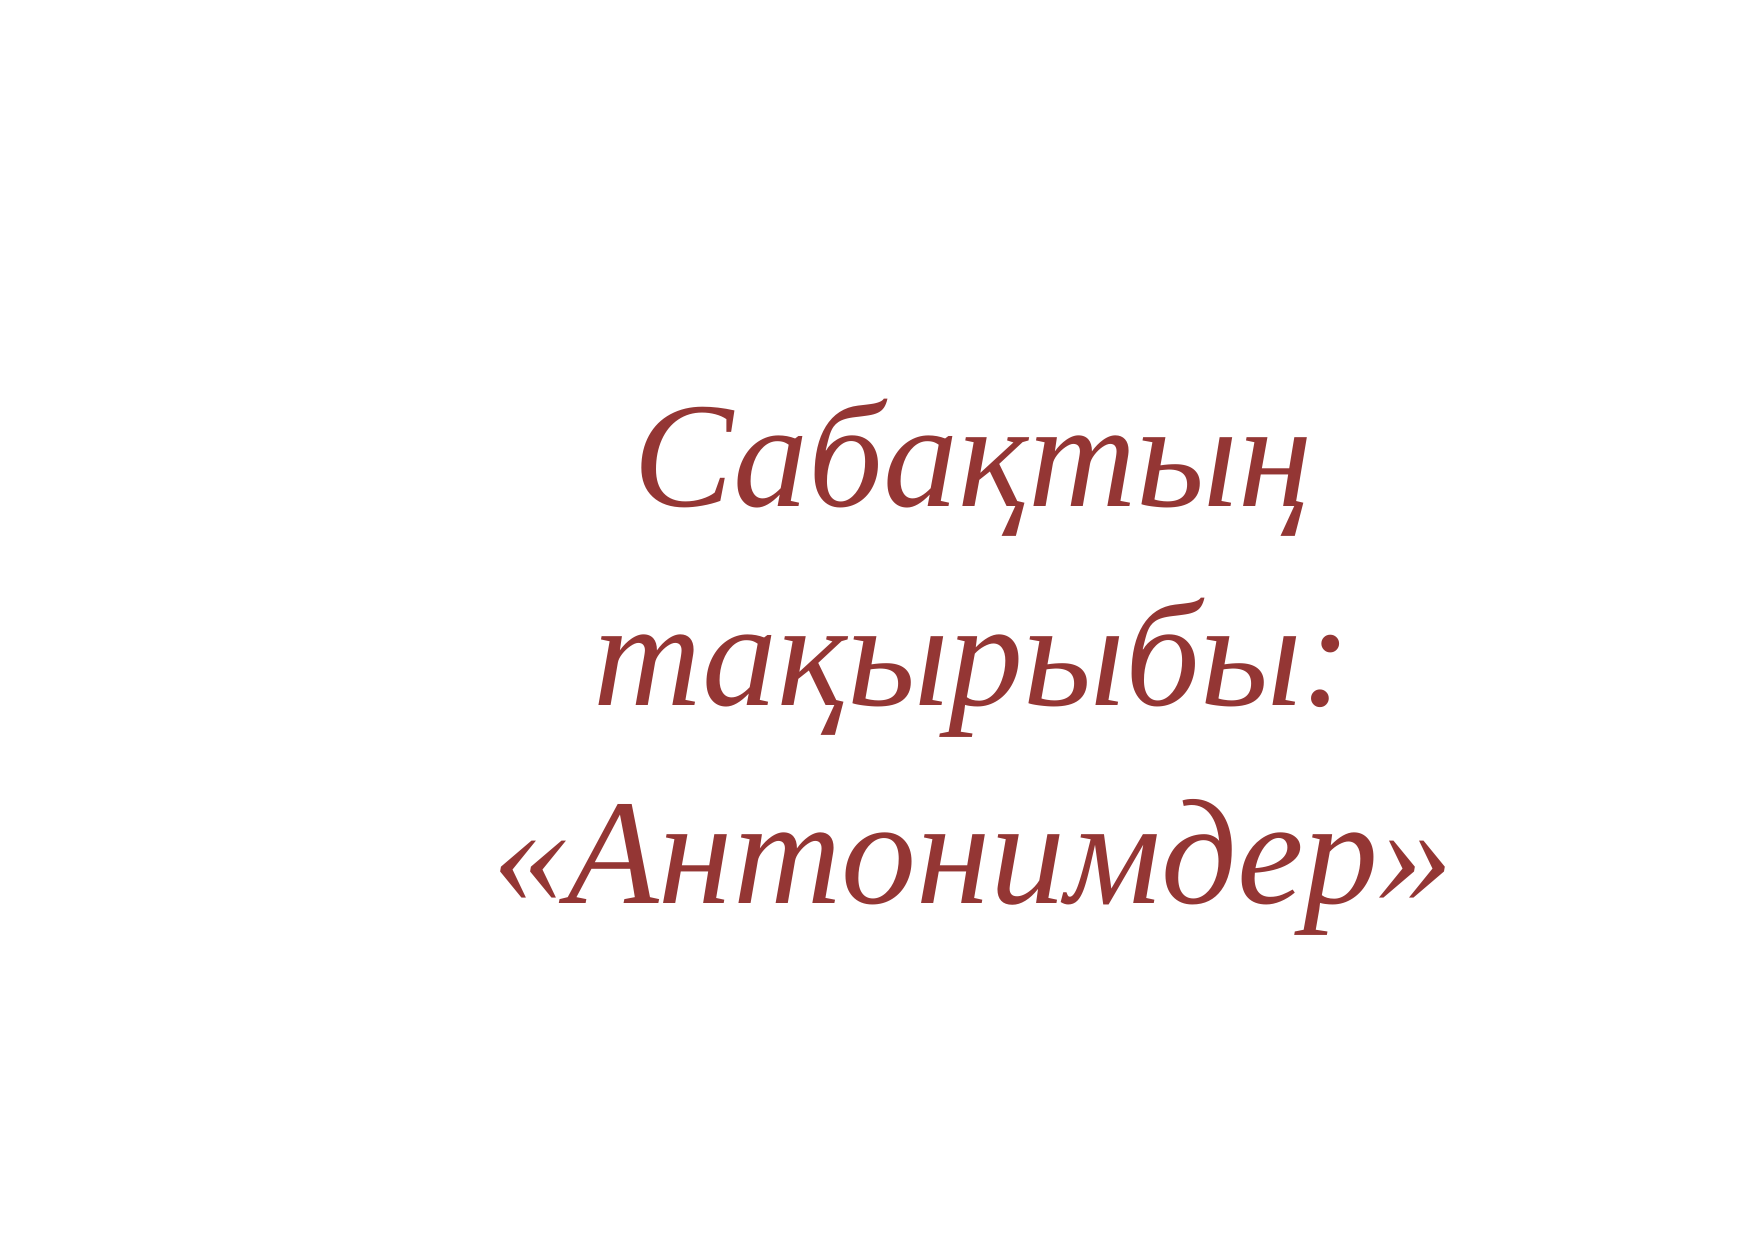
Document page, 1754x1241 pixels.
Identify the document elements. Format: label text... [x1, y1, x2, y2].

text Сабақтың тақырыбы: «Антонимдер» [251, 367, 1695, 936]
